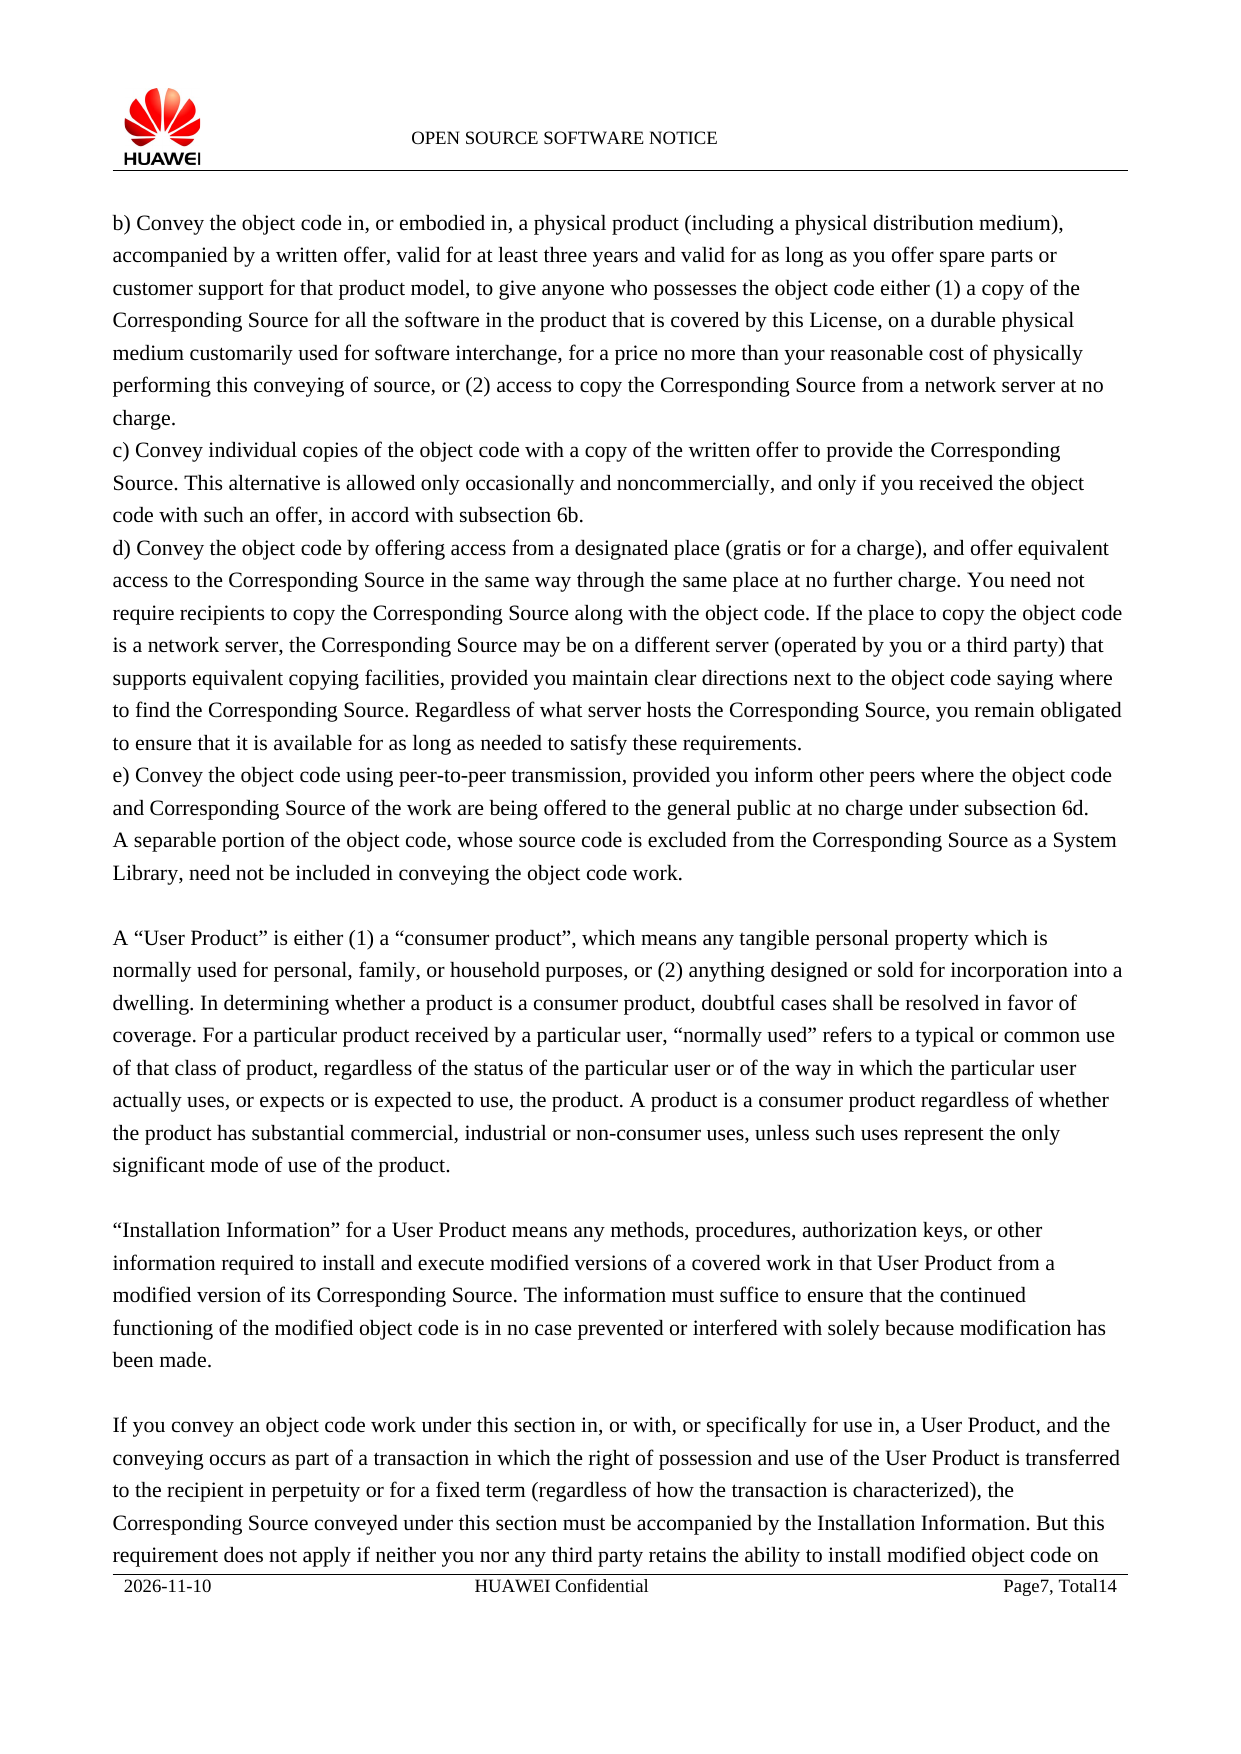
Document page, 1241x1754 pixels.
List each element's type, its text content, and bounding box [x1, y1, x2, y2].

picture [124, 88, 201, 165]
